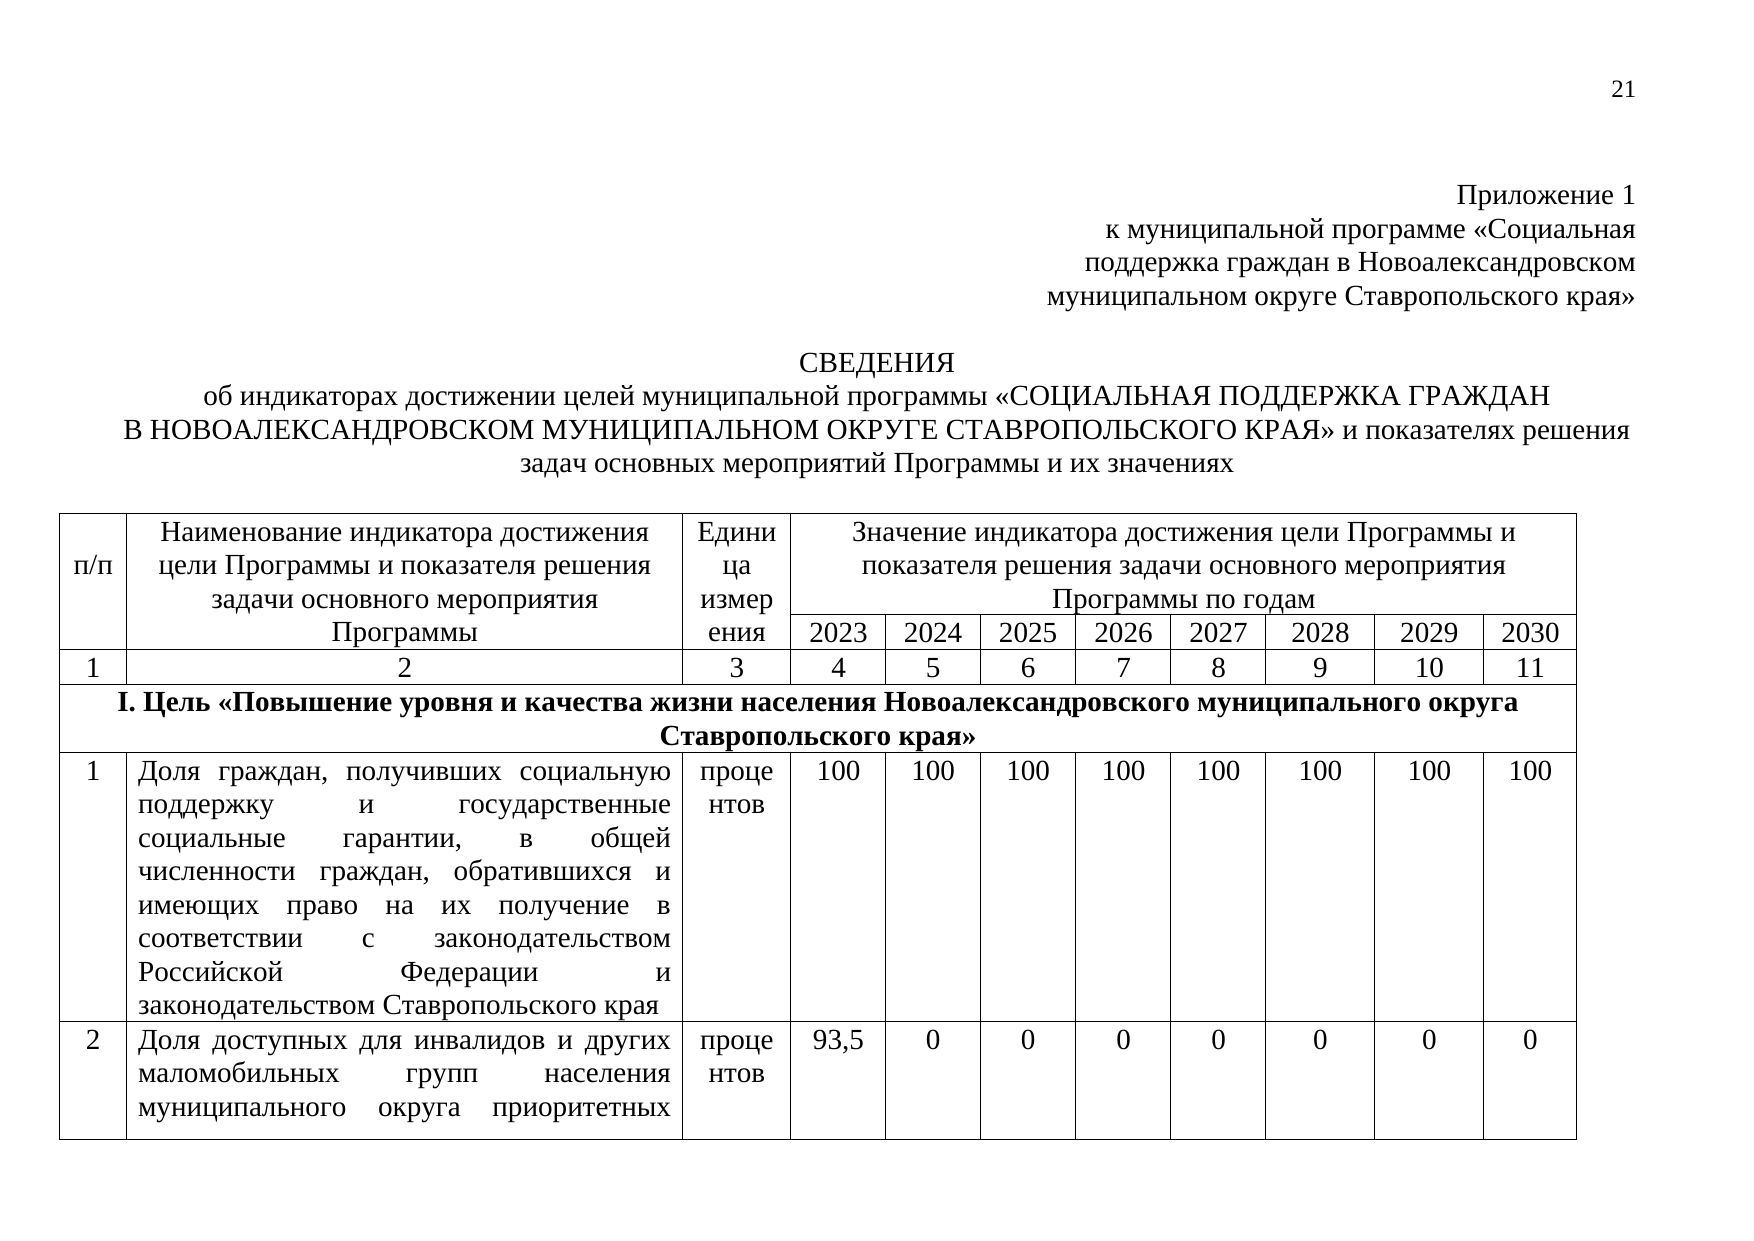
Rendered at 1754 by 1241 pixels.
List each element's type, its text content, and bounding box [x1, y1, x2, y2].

table_cell 0 [1171, 1022, 1265, 1138]
table_cell 3 [683, 650, 790, 683]
table_cell 100 [981, 753, 1075, 1021]
table_cell 2030 [1484, 615, 1576, 649]
table_cell 100 [1484, 753, 1576, 1021]
table_cell 100 [1375, 753, 1483, 1021]
table_cell 6 [981, 650, 1075, 683]
table_cell 100 [1171, 753, 1265, 1021]
table_cell 93,5 [791, 1022, 885, 1138]
table_cell 0 [1266, 1022, 1374, 1138]
table_header Единица измерения [683, 514, 790, 649]
text СВЕДЕНИЯ [118, 345, 1636, 378]
table_cell 1 [60, 650, 126, 683]
table_cell 0 [1484, 1022, 1576, 1138]
text Приложение 1 [118, 177, 1636, 211]
table_cell 0 [1375, 1022, 1483, 1138]
text В НОВОАЛЕКСАНДРОВСКОМ МУНИЦИПАЛЬНОМ ОКРУГЕ СТАВРОПОЛЬСКОГО КРАЯ» и показателях решения задач основных мероприятий Программы и их значениях [118, 412, 1636, 479]
table_cell 7 [1076, 650, 1170, 683]
table_cell 2026 [1076, 615, 1170, 649]
table_cell 2027 [1171, 615, 1265, 649]
table_header Значение индикатора достижения цели Программы и показателя решения задачи основного мероприятия Программы по годам [791, 514, 1576, 614]
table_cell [127, 1022, 682, 1138]
table_cell 2023 [791, 615, 885, 649]
table_cell 100 [1076, 753, 1170, 1021]
table_cell 2 [60, 1022, 126, 1138]
table_cell 2 [127, 650, 682, 683]
table_cell 100 [886, 753, 980, 1021]
table_cell 100 [791, 753, 885, 1021]
text об индикаторах достижении целей муниципальной программы «СОЦИАЛЬНАЯ ПОДДЕРЖКА ГРАЖДАН [118, 378, 1636, 412]
table_cell 1 [60, 753, 126, 1021]
table_cell Доля граждан, получивших социальную поддержку и государственные социальные гарантии, в общей численности граждан, обратившихся и имеющих право на их получение в соответствии с законодательством Российской Федерации и законодательством Ставропольского края [127, 753, 682, 1021]
table_cell 2028 [1266, 615, 1374, 649]
table_cell 2029 [1375, 615, 1483, 649]
table_cell 4 [791, 650, 885, 683]
table_cell 8 [1171, 650, 1265, 683]
table_cell 0 [1076, 1022, 1170, 1138]
table_header Наименование индикатора достижения цели Программы и показателя решения задачи основного мероприятия Программы [127, 514, 682, 649]
table_cell 2024 [886, 615, 980, 649]
table_cell 2025 [981, 615, 1075, 649]
table_cell 100 [1266, 753, 1374, 1021]
table_cell процентов [683, 753, 790, 1021]
table_cell 0 [981, 1022, 1075, 1138]
table_cell 11 [1484, 650, 1576, 683]
table_header № п/п [60, 514, 126, 649]
table_cell 0 [886, 1022, 980, 1138]
text муниципальном округе Ставропольского края» [118, 278, 1636, 311]
text к муниципальной программе «Социальная [118, 211, 1636, 244]
table_cell процентов [683, 1022, 790, 1138]
text поддержка граждан в Новоалександровском [118, 244, 1636, 278]
table_cell 9 [1266, 650, 1374, 683]
table_cell I. Цель «Повышение уровня и качества жизни населения Новоалександровского муниципального округа Ставропольского края» [60, 685, 1576, 752]
table_cell 10 [1375, 650, 1483, 683]
table_cell 5 [886, 650, 980, 683]
